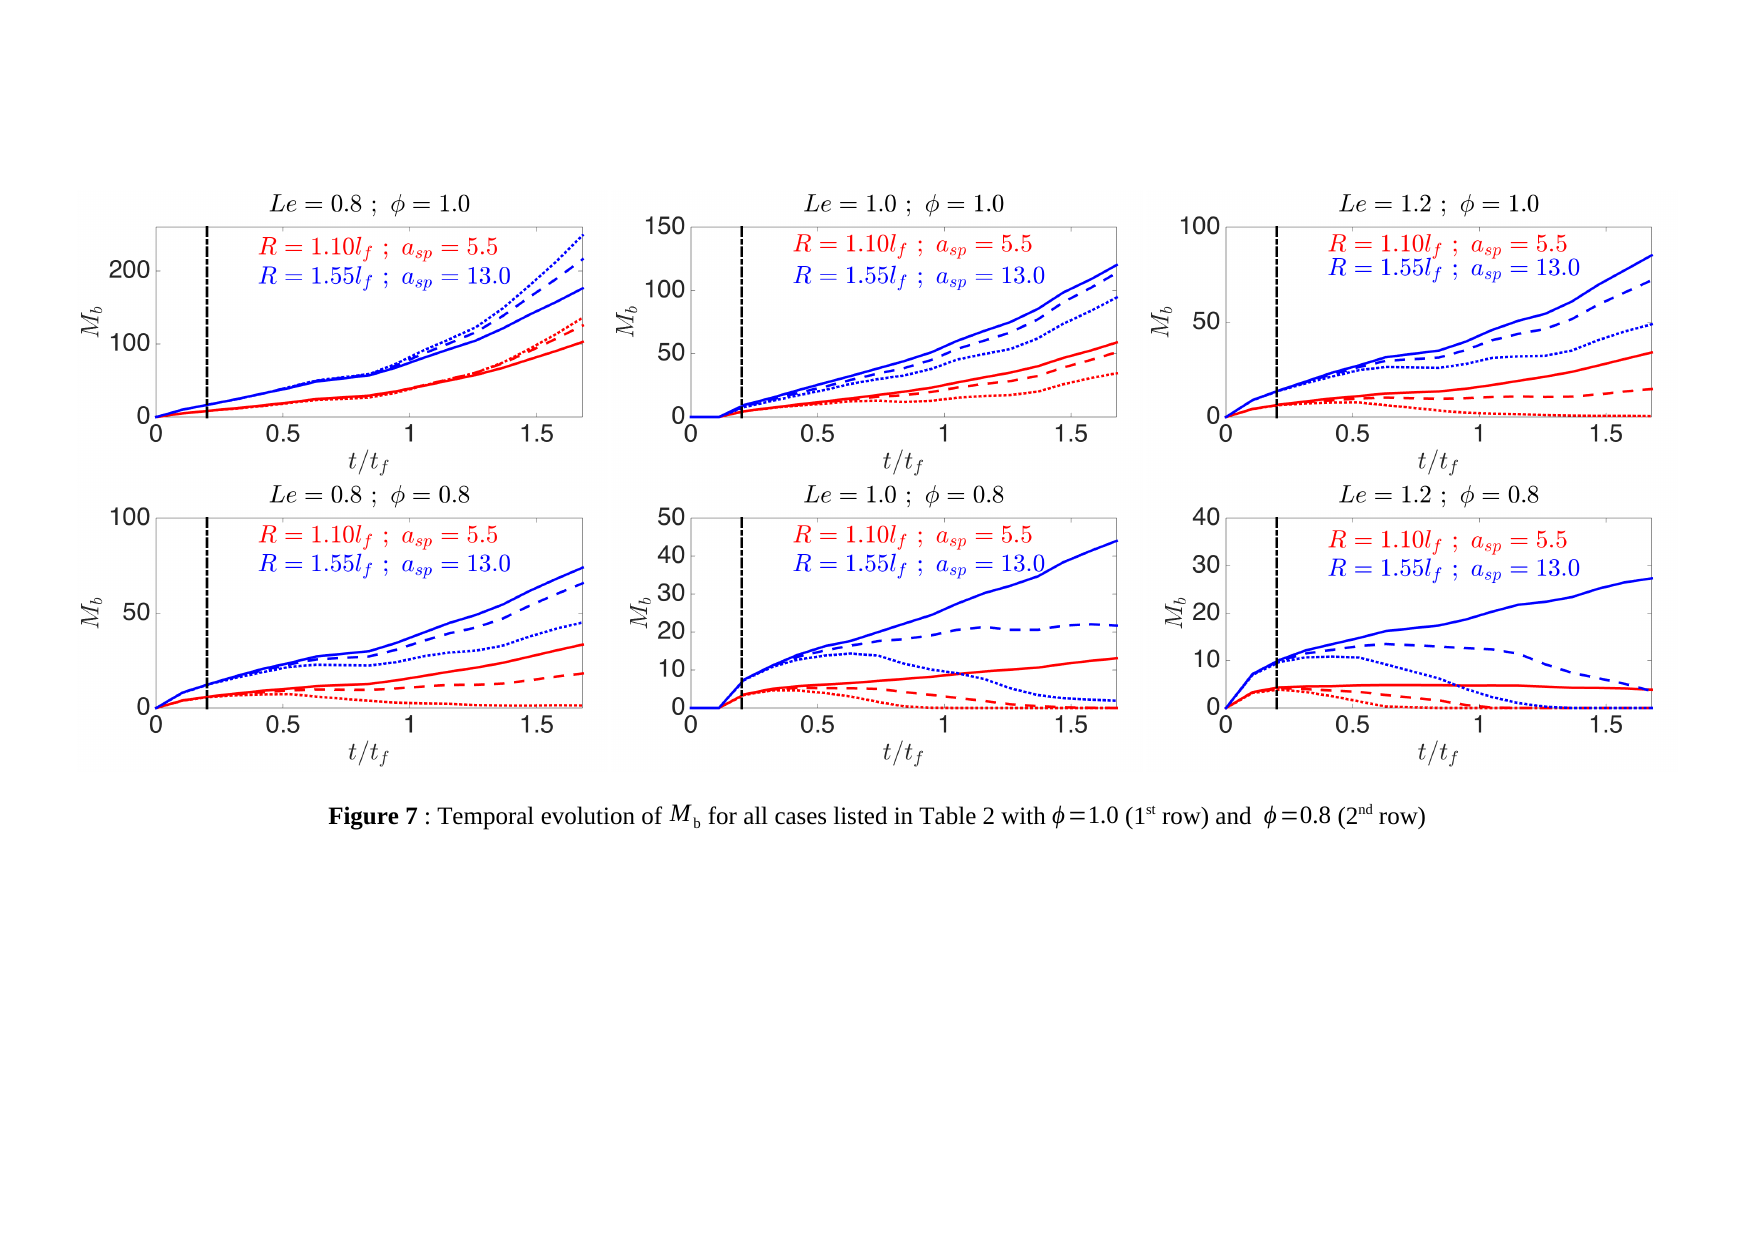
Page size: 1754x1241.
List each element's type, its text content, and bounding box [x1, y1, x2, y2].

picture [1146, 190, 1678, 772]
picture [611, 190, 1143, 772]
picture [76, 190, 609, 772]
text Figure 7 : Temporal evolution of for all cases listed in Table 2 with (1st row) and (2nd row) [75, 800, 1679, 831]
